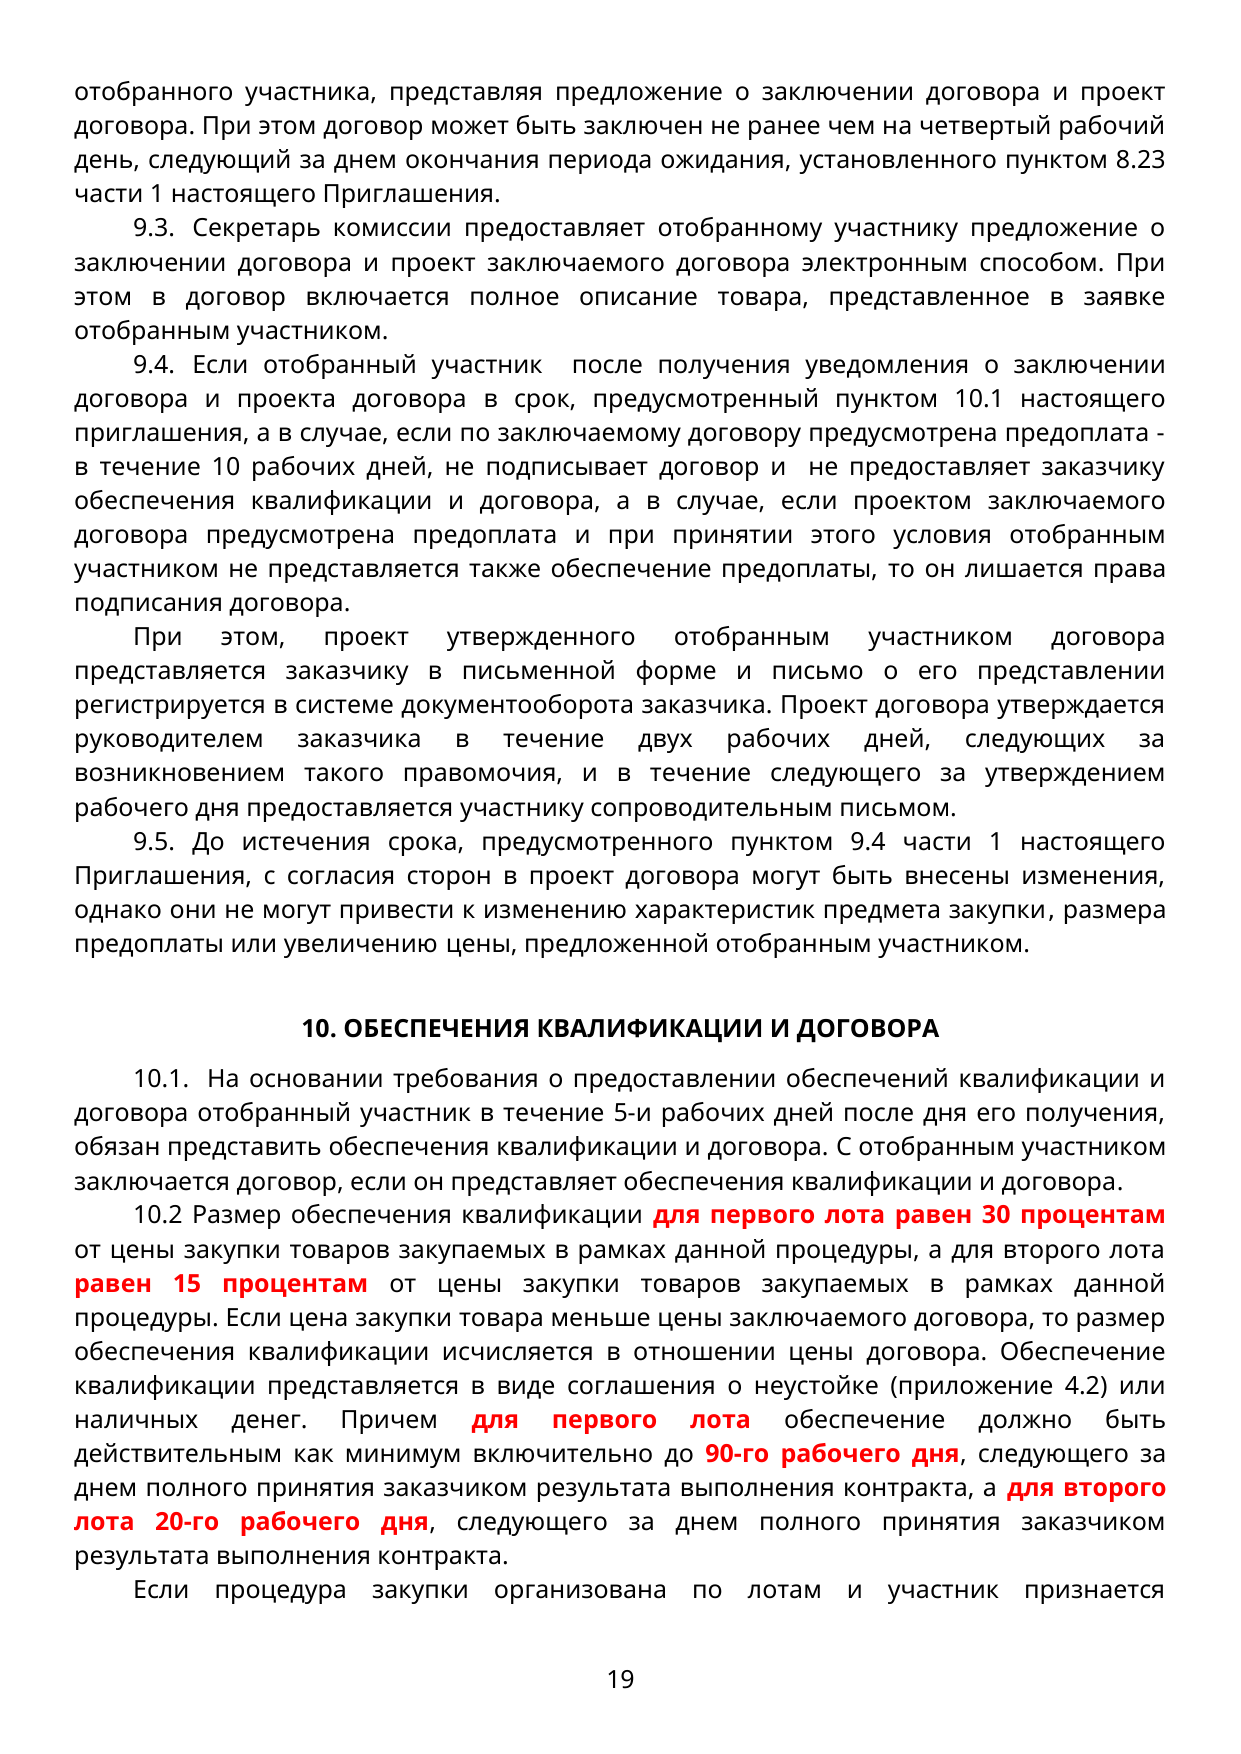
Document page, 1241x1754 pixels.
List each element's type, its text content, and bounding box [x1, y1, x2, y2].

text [74, 74, 1167, 210]
text При этом, проект утвержденного отобранным участником договора представляется заказчику в письменной форме и письмо о его представлении регистрируется в системе документооборота заказчика. Проект договора утверждается руководителем заказчика в течение двух рабочих дней, следующих за возникновением такого правомочия, и в течение следующего за утверждением рабочего дня предоставляется участнику сопроводительным письмом. [74, 619, 1167, 823]
text 9.4. Если отобранный участник после получения уведомления о заключении договора и проекта договора в срок, предусмотренный пунктом 10.1 настоящего приглашения, а в случае, если по заключаемому договору предусмотрена предоплата - в течение 10 рабочих дней, не подписывает договор и не предоставляет заказчику обеспечения квалификации и договора, а в случае, если проектом заключаемого договора предусмотрена предоплата и при принятии этого условия отобранным участником не представляется также обеспечение предоплаты, то он лишается права подписания договора. [74, 346, 1167, 619]
text 9.5. До истечения срока, предусмотренного пунктом 9.4 части 1 настоящего Приглашения, с согласия сторон в проект договора могут быть внесены изменения, однако они не могут привести к изменению характеристик предмета закупки, размера предоплаты или увеличению цены, предложенной отобранным участником. [74, 823, 1167, 959]
text 10.2 Размер обеспечения квалификации для первого лота равен 30 процентам от цены закупки товаров закупаемых в рамках данной процедуры, а для второго лота равен 15 процентам от цены закупки товаров закупаемых в рамках данной процедуры. Если цена закупки товара меньше цены заключаемого договора, то размер обеспечения квалификации исчисляется в отношении цены договора. Обеспечение квалификации представляется в виде соглашения о неустойке (приложение 4.2) или наличных денег. Причем для первого лота обеспечение должно быть действительным как минимум включительно до 90-го рабочего дня, следующего за днем полного принятия заказчиком результата выполнения контракта, а для второго лота 20-го рабочего дня, следующего за днем полного принятия заказчиком результата выполнения контракта. [74, 1197, 1167, 1572]
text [74, 1572, 1167, 1606]
text 10.1. На основании требования о предоставлении обеспечений квалификации и договора отобранный участник в течение 5-и рабочих дней после дня его получения, обязан представить обеспечения квалификации и договора. С отобранным участником заключается договор, если он представляет обеспечения квалификации и договора. [74, 1061, 1167, 1197]
text 9.3. Секретарь комиссии предоставляет отобранному участнику предложение о заключении договора и проект заключаемого договора электронным способом. При этом в договор включается полное описание товара, представленное в заявке отобранным участником. [74, 210, 1167, 346]
text 10. ОБЕСПЕЧЕНИЯ КВАЛИФИКАЦИИ И ДОГОВОРА [74, 1010, 1167, 1044]
